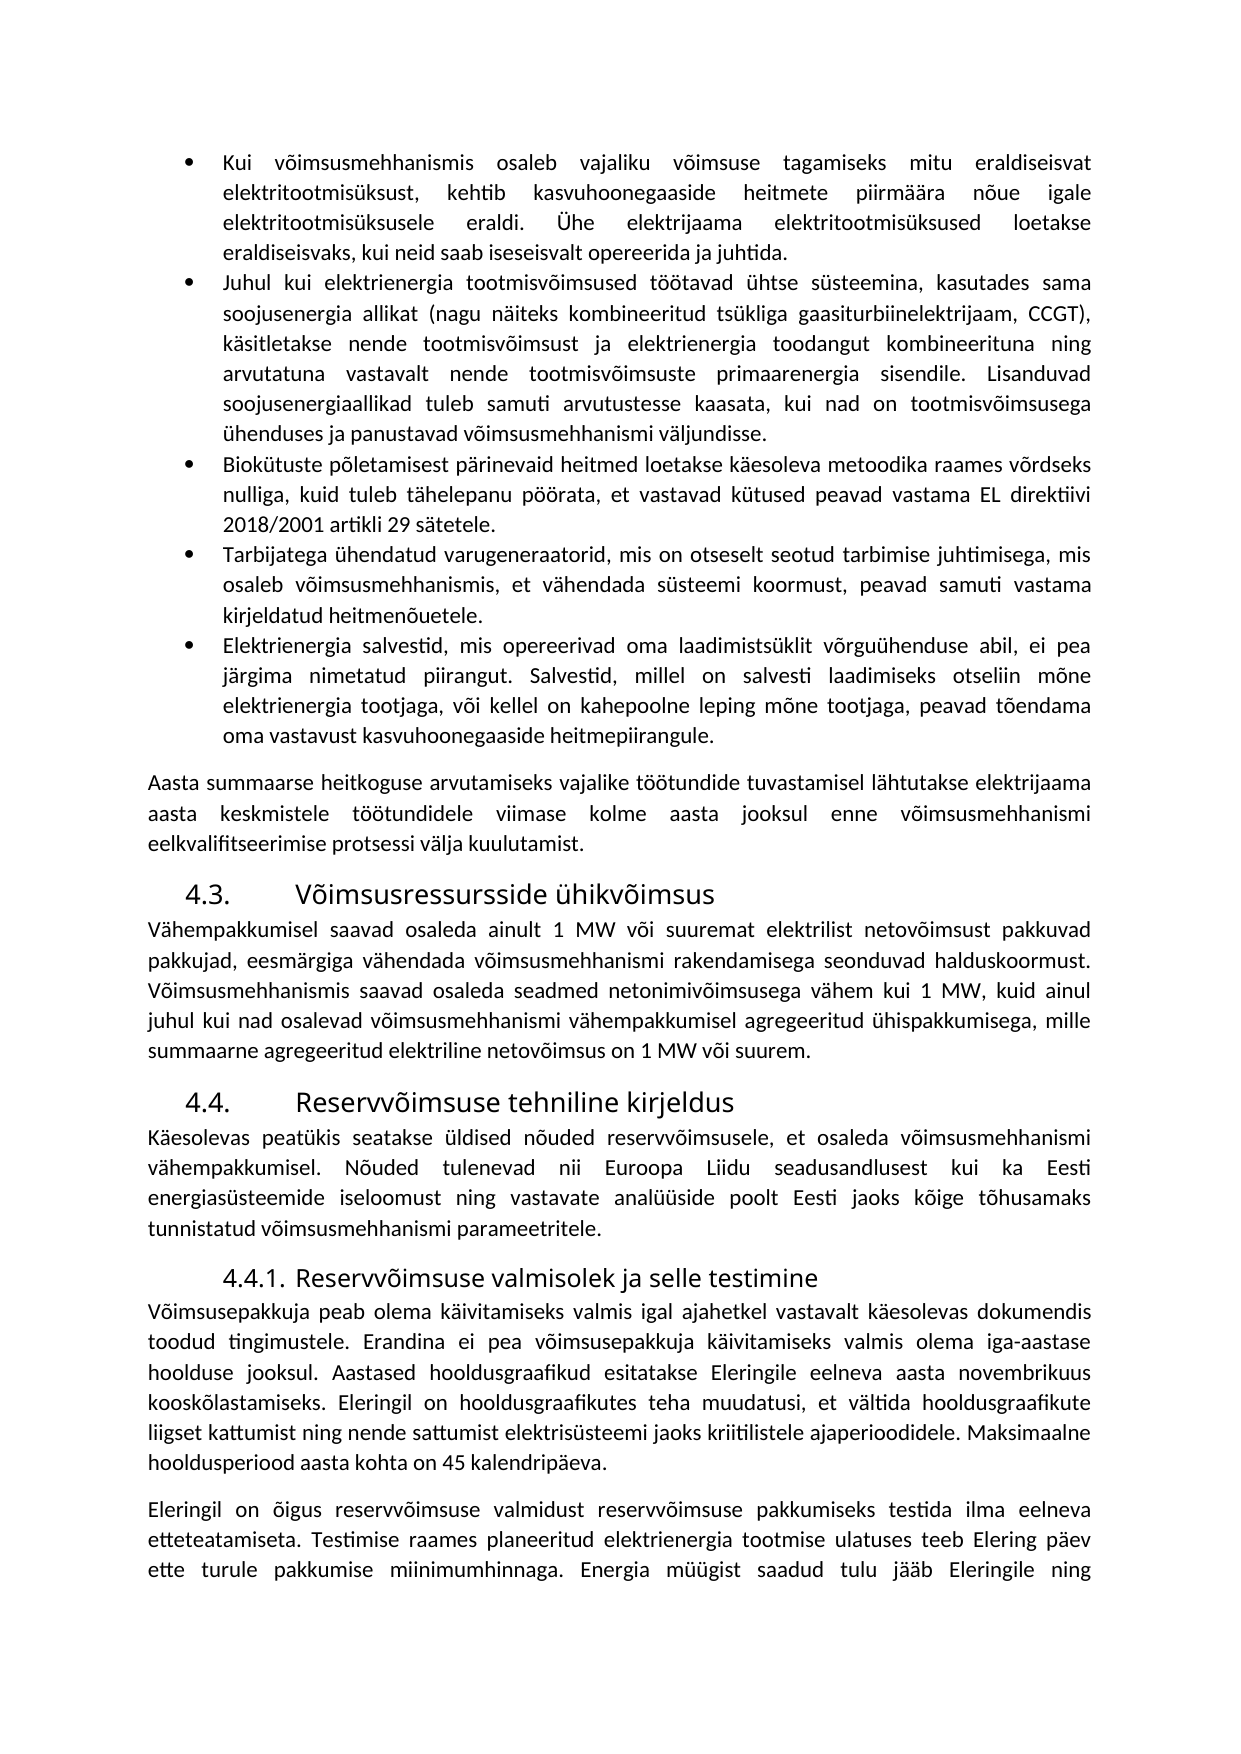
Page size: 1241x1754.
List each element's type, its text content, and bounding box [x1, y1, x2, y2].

text Vähempakkumisel saavad osaleda ainult 1 MW või suuremat elektrilist netovõimsust pakkuvad pakkujad, eesmärgiga vähendada võimsusmehhanismi rakendamisega seonduvad halduskoormust. Võimsusmehhanismis saavad osaleda seadmed netonimivõimsusega vähem kui 1 MW, kuid ainul juhul kui nad osalevad võimsusmehhanismi vähempakkumisel agregeeritud ühispakkumisega, mille summaarne agregeeritud elektriline netovõimsus on 1 MW või suurem. [148, 916, 1093, 1064]
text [148, 1495, 1093, 1584]
subtitle Reservvõimsuse tehniline kirjeldus [185, 1083, 1093, 1120]
list Juhul kui elektrienergia tootmisvõimsused töötavad ühtse süsteemina, kasutades sama soojusenergia allikat (nagu näiteks kombineeritud tsükliga gaasiturbiinelektrijaam, CCGT), käsitletakse nende tootmisvõimsust ja elektrienergia toodangut kombineerituna ning arvutatuna vastavalt nende tootmisvõimsuste primaarenergia sisendile. Lisanduvad soojusenergiaallikad tuleb samuti arvutustesse kaasata, kui nad on tootmisvõimsusega ühenduses ja panustavad võimsusmehhanismi väljundisse. [185, 268, 1093, 447]
subtitle Võimsusressursside ühikvõimsus [185, 876, 1093, 913]
list Biokütuste põletamisest pärinevaid heitmed loetakse käesoleva metoodika raames võrdseks nulliga, kuid tuleb tähelepanu pöörata, et vastavad kütused peavad vastama EL direktiivi 2018/2001 artikli 29 sätetele. [185, 450, 1093, 538]
list Elektrienergia salvestid, mis opereerivad oma laadimistsüklit võrguühenduse abil, ei pea järgima nimetatud piirangut. Salvestid, millel on salvesti laadimiseks otseliin mõne elektrienergia tootjaga, või kellel on kahepoolne leping mõne tootjaga, peavad tõendama oma vastavust kasvuhoonegaaside heitmepiirangule. [185, 631, 1093, 749]
list Kui võimsusmehhanismis osaleb vajaliku võimsuse tagamiseks mitu eraldiseisvat elektritootmisüksust, kehtib kasvuhoonegaaside heitmete piirmäära nõue igale elektritootmisüksusele eraldi. Ühe elektrijaama elektritootmisüksused loetakse eraldiseisvaks, kui neid saab iseseisvalt opereerida ja juhtida. [185, 148, 1093, 266]
text Aasta summaarse heitkoguse arvutamiseks vajalike töötundide tuvastamisel lähtutakse elektrijaama aasta keskmistele töötundidele viimase kolme aasta jooksul enne võimsusmehhanismi eelkvalifitseerimise protsessi välja kuulutamist. [148, 768, 1093, 857]
text Käesolevas peatükis seatakse üldised nõuded reservvõimsusele, et osaleda võimsusmehhanismi vähempakkumisel. Nõuded tulenevad nii Euroopa Liidu seadusandlusest kui ka Eesti energiasüsteemide iseloomust ning vastavate analüüside poolt Eesti jaoks kõige tõhusamaks tunnistatud võimsusmehhanismi parameetritele. [148, 1123, 1093, 1242]
text Võimsusepakkuja peab olema käivitamiseks valmis igal ajahetkel vastavalt käesolevas dokumendis toodud tingimustele. Erandina ei pea võimsusepakkuja käivitamiseks valmis olema iga-aastase hoolduse jooksul. Aastased hooldusgraafikud esitatakse Eleringile eelneva aasta novembrikuus kooskõlastamiseks. Eleringil on hooldusgraafikutes teha muudatusi, et vältida hooldusgraafikute liigset kattumist ning nende sattumist elektrisüsteemi jaoks kriitilistele ajaperioodidele. Maksimaalne hooldusperiood aasta kohta on 45 kalendripäeva. [148, 1297, 1093, 1476]
subtitle Reservvõimsuse valmisolek ja selle testimine [223, 1261, 1093, 1294]
list Tarbijatega ühendatud varugeneraatorid, mis on otseselt seotud tarbimise juhtimisega, mis osaleb võimsusmehhanismis, et vähendada süsteemi koormust, peavad samuti vastama kirjeldatud heitmenõuetele. [185, 540, 1093, 629]
